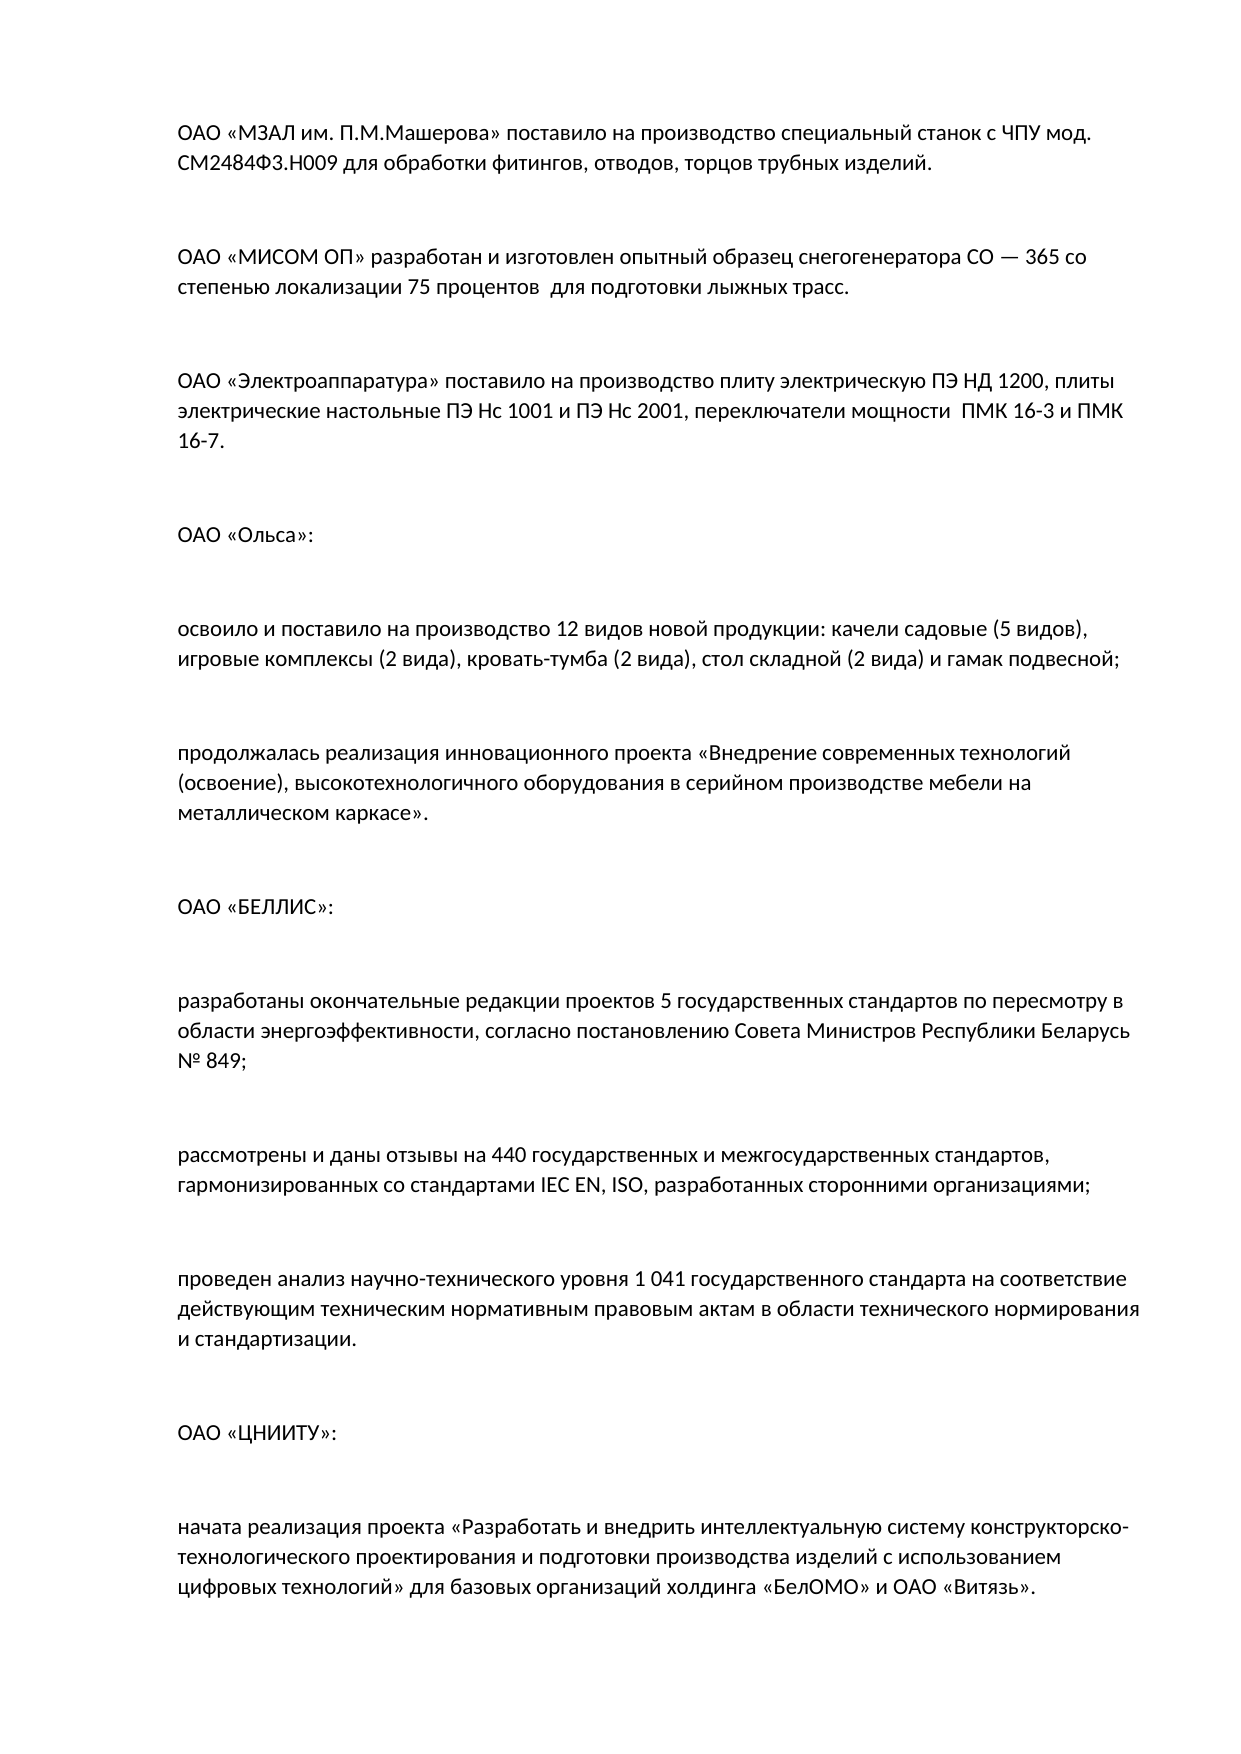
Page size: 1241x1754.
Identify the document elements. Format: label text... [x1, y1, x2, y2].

text освоило и поставило на производство 12 видов новой продукции: качели садовые (5 видов), игровые комплексы (2 вида), кровать-тумба (2 вида), стол складной (2 вида) и гамак подвесной; [177, 614, 1152, 672]
text проведен анализ научно-технического уровня 1 041 государственного стандарта на соответствие действующим техническим нормативным правовым актам в области технического нормирования и стандартизации. [177, 1264, 1152, 1352]
text ОАО «МИСОМ ОП» разработан и изготовлен опытный образец снегогенератора СО — 365 со степенью локализации 75 процентов для подготовки лыжных трасс. [177, 242, 1152, 300]
text продолжалась реализация инновационного проекта «Внедрение современных технологий (освоение), высокотехнологичного оборудования в серийном производстве мебели на металлическом каркасе». [177, 738, 1152, 826]
text ОАО «Ольса»: [177, 520, 1152, 548]
text ОАО «Электроаппаратура» поставило на производство плиту электрическую ПЭ НД 1200, плиты электрические настольные ПЭ Нс 1001 и ПЭ Нс 2001, переключатели мощности ПМК 16-3 и ПМК 16-7. [177, 366, 1152, 454]
text ОАО «ЦНИИТУ»: [177, 1418, 1152, 1446]
text ОАО «БЕЛЛИС»: [177, 892, 1152, 920]
text начата реализация проекта «Разработать и внедрить интеллектуальную систему конструкторско-технологического проектирования и подготовки производства изделий с использованием цифровых технологий» для базовых организаций холдинга «БелОМО» и ОАО «Витязь». [177, 1512, 1152, 1600]
text разработаны окончательные редакции проектов 5 государственных стандартов по пересмотру в области энергоэффективности, согласно постановлению Совета Министров Республики Беларусь № 849; [177, 986, 1152, 1074]
text ОАО «МЗАЛ им. П.М.Машерова» поставило на производство специальный станок с ЧПУ мод. СМ2484Ф3.Н009 для обработки фитингов, отводов, торцов трубных изделий. [177, 118, 1152, 176]
text рассмотрены и даны отзывы на 440 государственных и межгосударственных стандартов, гармонизированных со стандартами IEC ЕN, ISO, разработанных сторонними организациями; [177, 1140, 1152, 1198]
